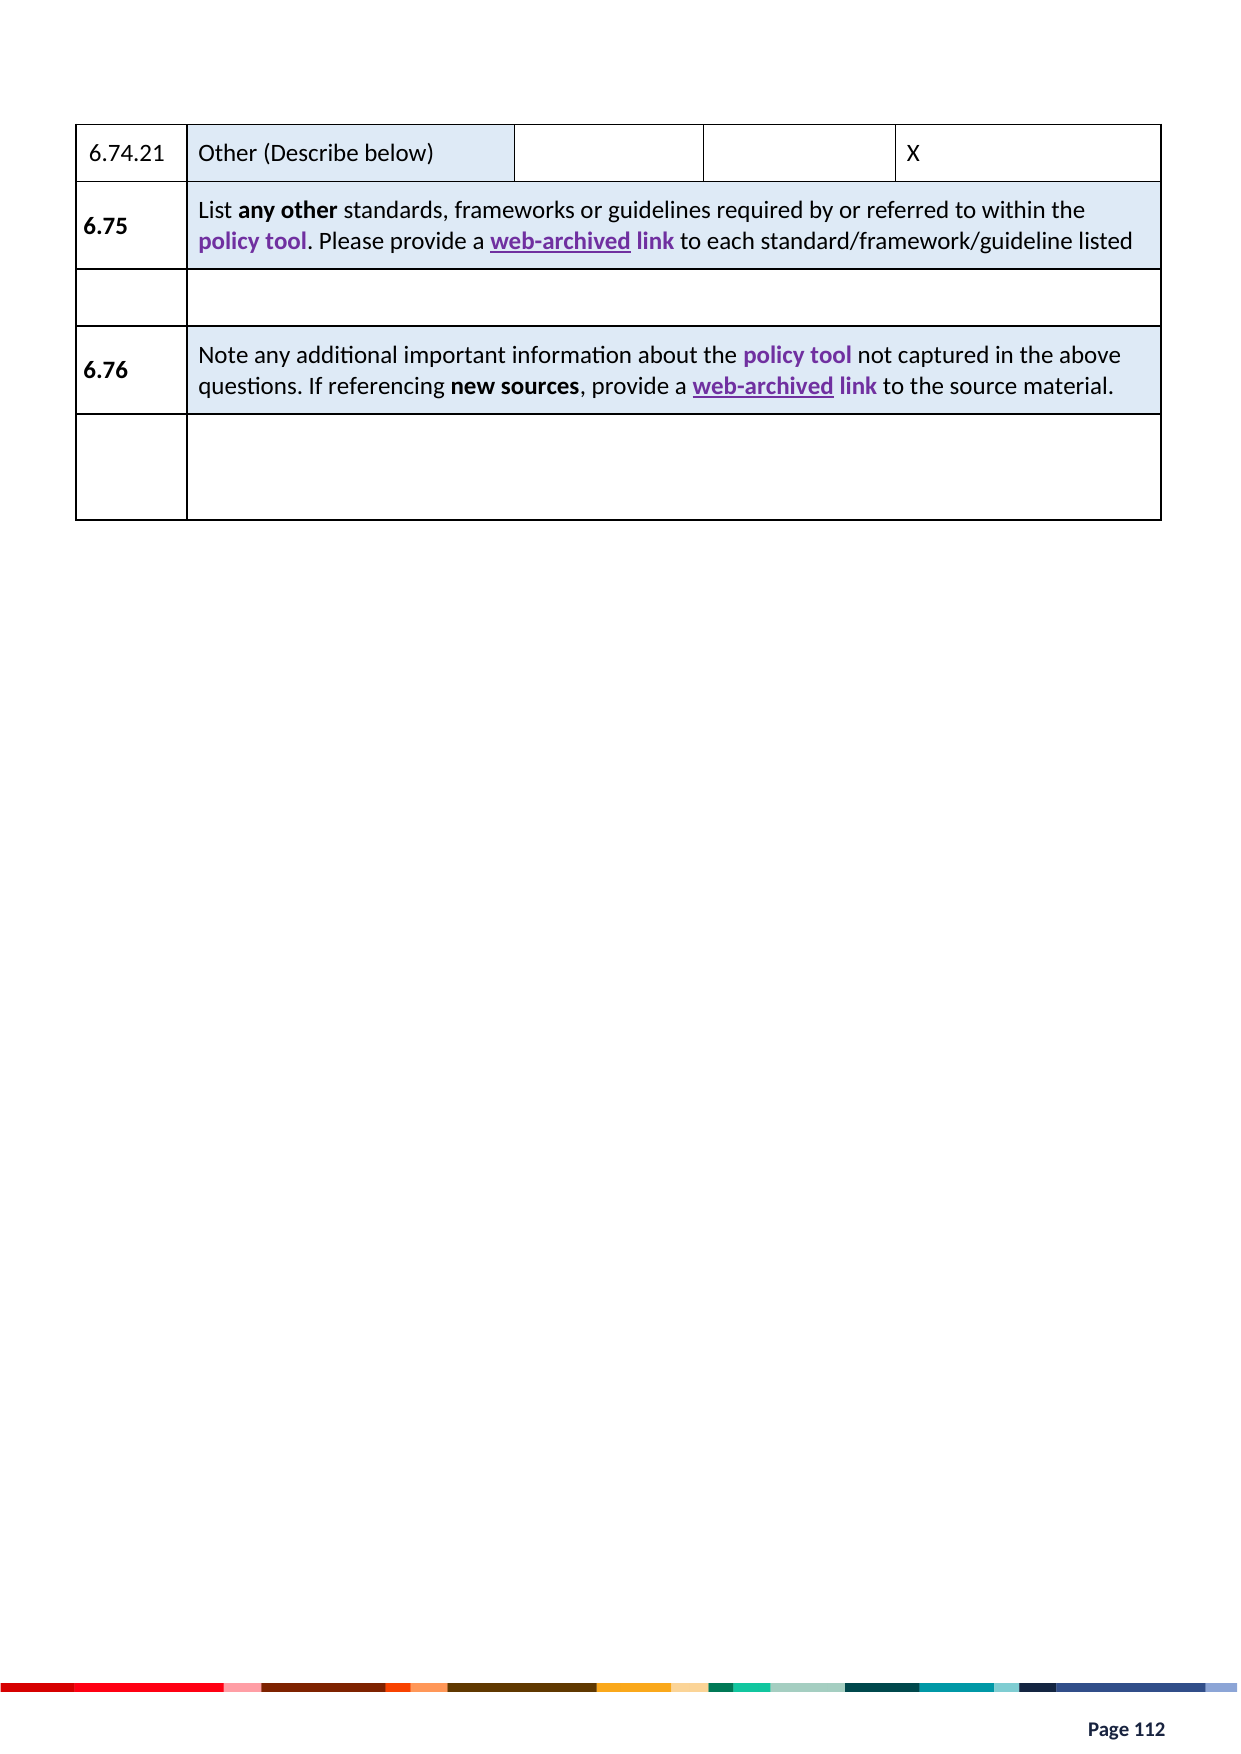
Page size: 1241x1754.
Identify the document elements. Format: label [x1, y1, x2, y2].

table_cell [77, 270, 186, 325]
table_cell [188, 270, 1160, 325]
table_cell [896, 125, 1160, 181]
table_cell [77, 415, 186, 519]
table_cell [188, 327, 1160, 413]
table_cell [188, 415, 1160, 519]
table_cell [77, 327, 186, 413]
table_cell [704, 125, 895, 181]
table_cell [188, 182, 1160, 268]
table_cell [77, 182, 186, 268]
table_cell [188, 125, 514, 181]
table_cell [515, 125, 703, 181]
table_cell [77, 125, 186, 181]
picture [0, 1683, 1236, 1692]
